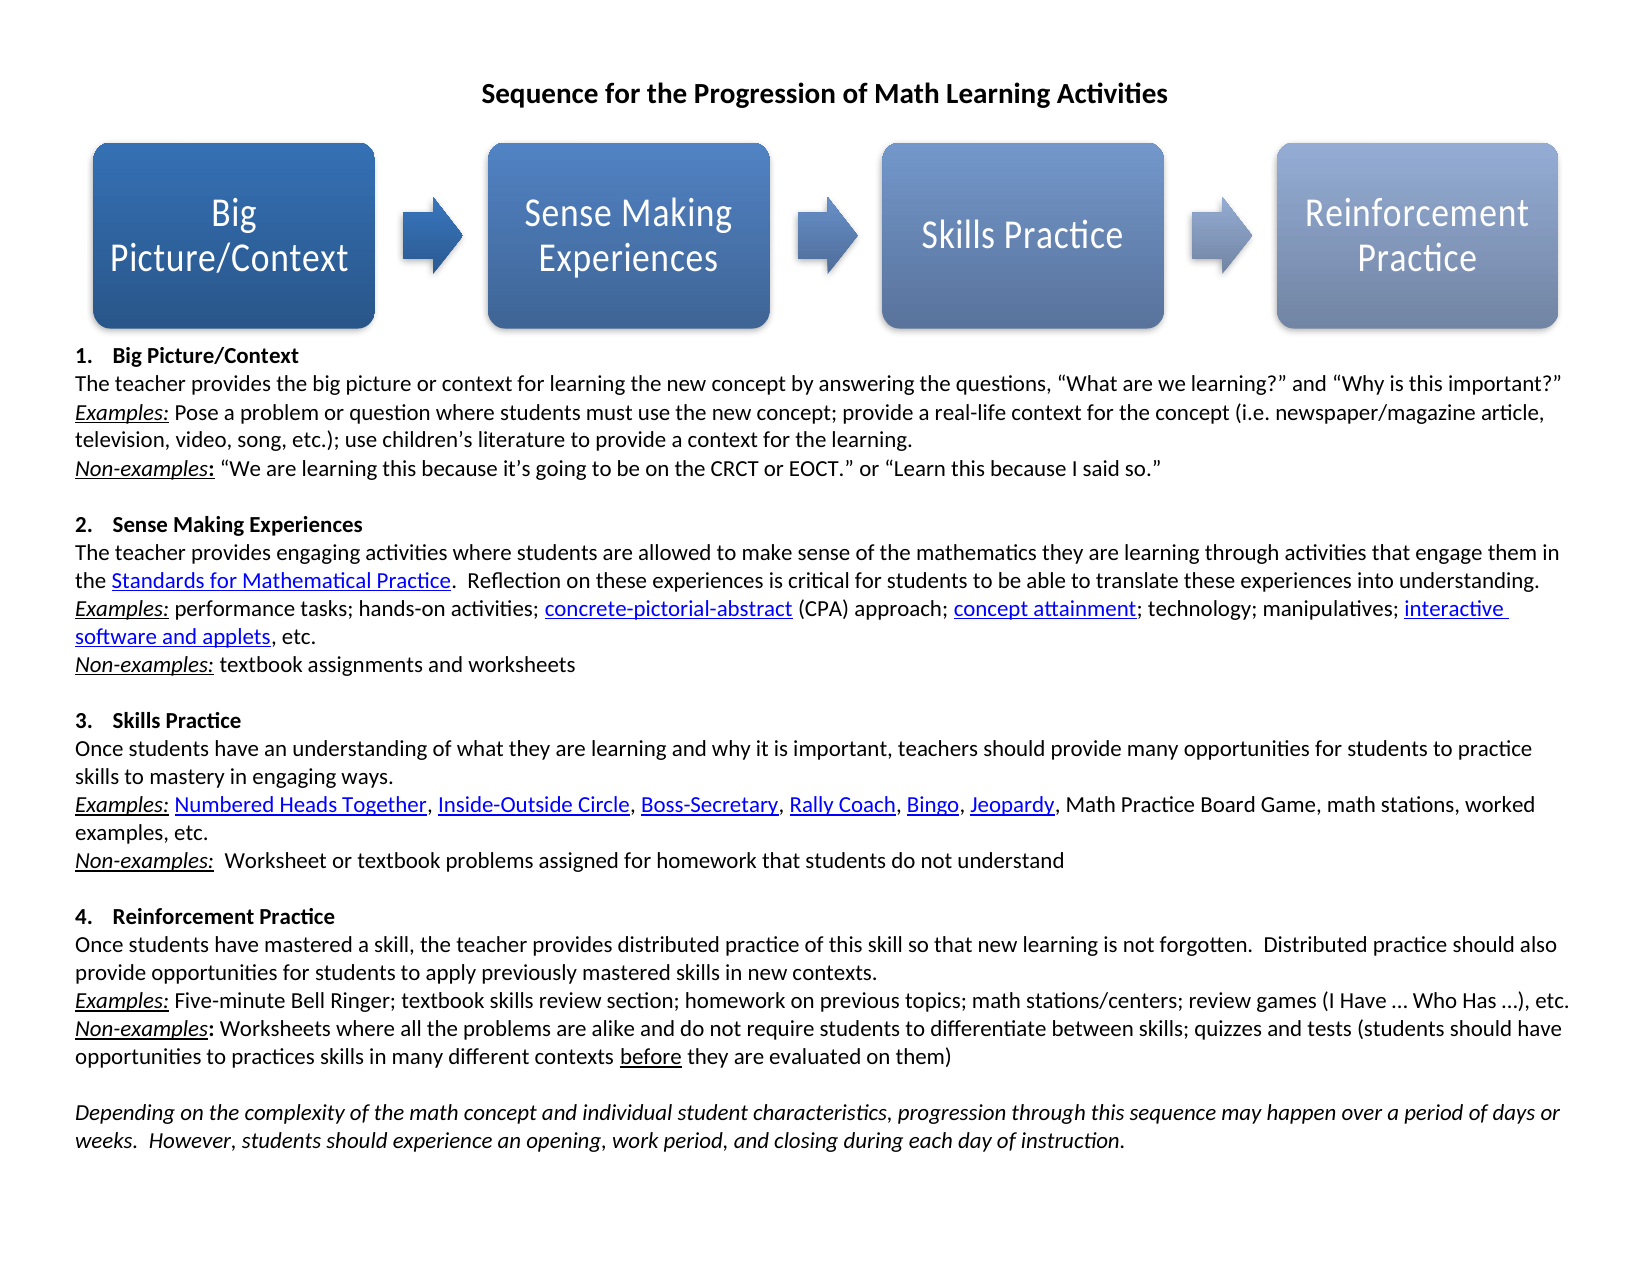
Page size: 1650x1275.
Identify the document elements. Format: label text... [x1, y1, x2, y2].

text The teacher provides engaging activities where students are allowed to make sense of the mathematics they are learning through activities that engage them in the Standards for Mathematical Practice. Reflection on these experiences is critical for students to be able to translate these experiences into understanding. [75, 538, 1575, 594]
list Skills Practice [75, 706, 1575, 734]
text Examples: Numbered Heads Together, Inside-Outside Circle, Boss-Secretary, Rally Coach, Bingo, Jeopardy, Math Practice Board Game, math stations, worked examples, etc. [75, 790, 1575, 846]
text Once students have an understanding of what they are learning and why it is important, teachers should provide many opportunities for students to practice skills to mastery in engaging ways. [75, 734, 1575, 790]
text The teacher provides the big picture or context for learning the new concept by answering the questions, “What are we learning?” and “Why is this important?” Examples: Pose a problem or question where students must use the new concept; provide a real-life context for the concept (i.e. newspaper/magazine article, television, video, song, etc.); use children’s literature to provide a context for the learning. [75, 369, 1575, 454]
text Once students have mastered a skill, the teacher provides distributed practice of this skill so that new learning is not forgotten. Distributed practice should also provide opportunities for students to apply previously mastered skills in new contexts. [75, 930, 1575, 986]
text Non-examples: Worksheet or textbook problems assigned for homework that students do not understand [75, 846, 1575, 874]
text Non-examples: Worksheets where all the problems are alike and do not require students to differentiate between skills; quizzes and tests (students should have opportunities to practices skills in many different contexts before they are evaluated on them) [75, 1014, 1575, 1070]
text Depending on the complexity of the math concept and individual student characteristics, progression through this sequence may happen over a period of days or weeks. However, students should experience an opening, work period, and closing during each day of instruction. [75, 1098, 1575, 1154]
text Examples: performance tasks; hands-on activities; concrete-pictorial-abstract (CPA) approach; concept attainment; technology; manipulatives; interactive software and applets, etc. [75, 594, 1575, 650]
text Non-examples: textbook assignments and worksheets [75, 650, 1575, 678]
text Non-examples: “We are learning this because it’s going to be on the CRCT or EOCT.” or “Learn this because I said so.” [75, 454, 1575, 482]
list Sense Making Experiences [75, 510, 1575, 538]
text Examples: Five-minute Bell Ringer; textbook skills review section; homework on previous topics; math stations/centers; review games (I Have … Who Has …), etc. [75, 986, 1575, 1014]
list Reinforcement Practice [75, 902, 1575, 930]
text Sequence for the Progression of Math Learning Activities [75, 75, 1575, 111]
list Big Picture/Context [75, 342, 1575, 369]
